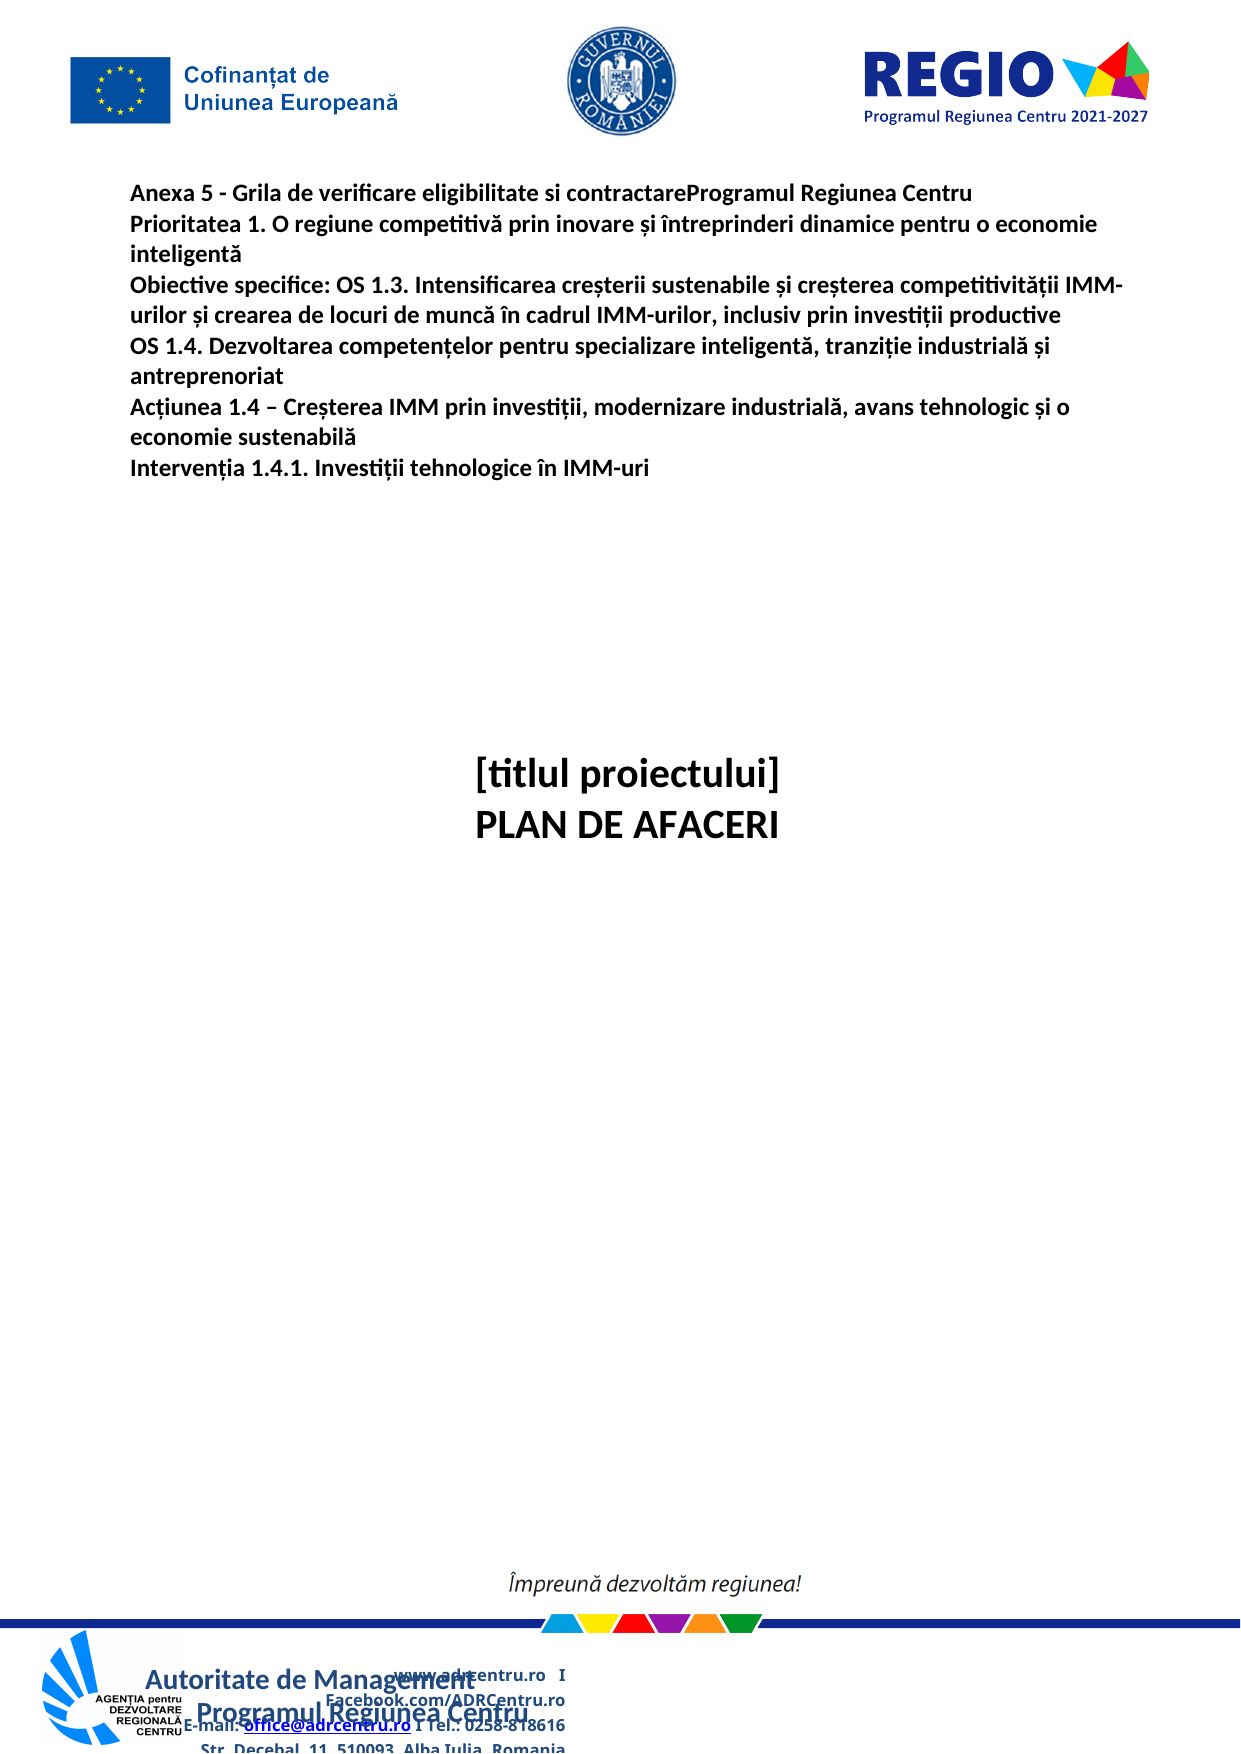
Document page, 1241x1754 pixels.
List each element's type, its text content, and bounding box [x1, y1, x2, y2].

picture [66, 53, 425, 128]
text OS 1.4. Dezvoltarea competențelor pentru specializare inteligentă, tranziție industrială și antreprenoriat [130, 330, 1125, 391]
text [titlul proiectului] [130, 747, 1125, 798]
text PLAN DE AFACERI [130, 798, 1125, 848]
picture [547, 0, 692, 154]
picture [864, 41, 1150, 125]
text Anexa 5 - Grila de verificare eligibilitate si contractareProgramul Regiunea Centru [130, 177, 1125, 208]
picture [0, 1614, 550, 1745]
picture [495, 1571, 814, 1597]
text Prioritatea 1. O regiune competitivă prin inovare și întreprinderi dinamice pentru o economie inteligentă [130, 208, 1125, 269]
text Obiective specifice: OS 1.3. Intensificarea creșterii sustenabile și creșterea competitivității IMM-urilor și crearea de locuri de muncă în cadrul IMM-urilor, inclusiv prin investiții productive [130, 269, 1125, 330]
text Intervenția 1.4.1. Investiții tehnologice în IMM-uri [130, 452, 1125, 482]
text Acțiunea 1.4 – Creșterea IMM prin investiții, modernizare industrială, avans tehnologic și o economie sustenabilă [130, 391, 1125, 452]
picture [574, 1614, 1241, 1633]
